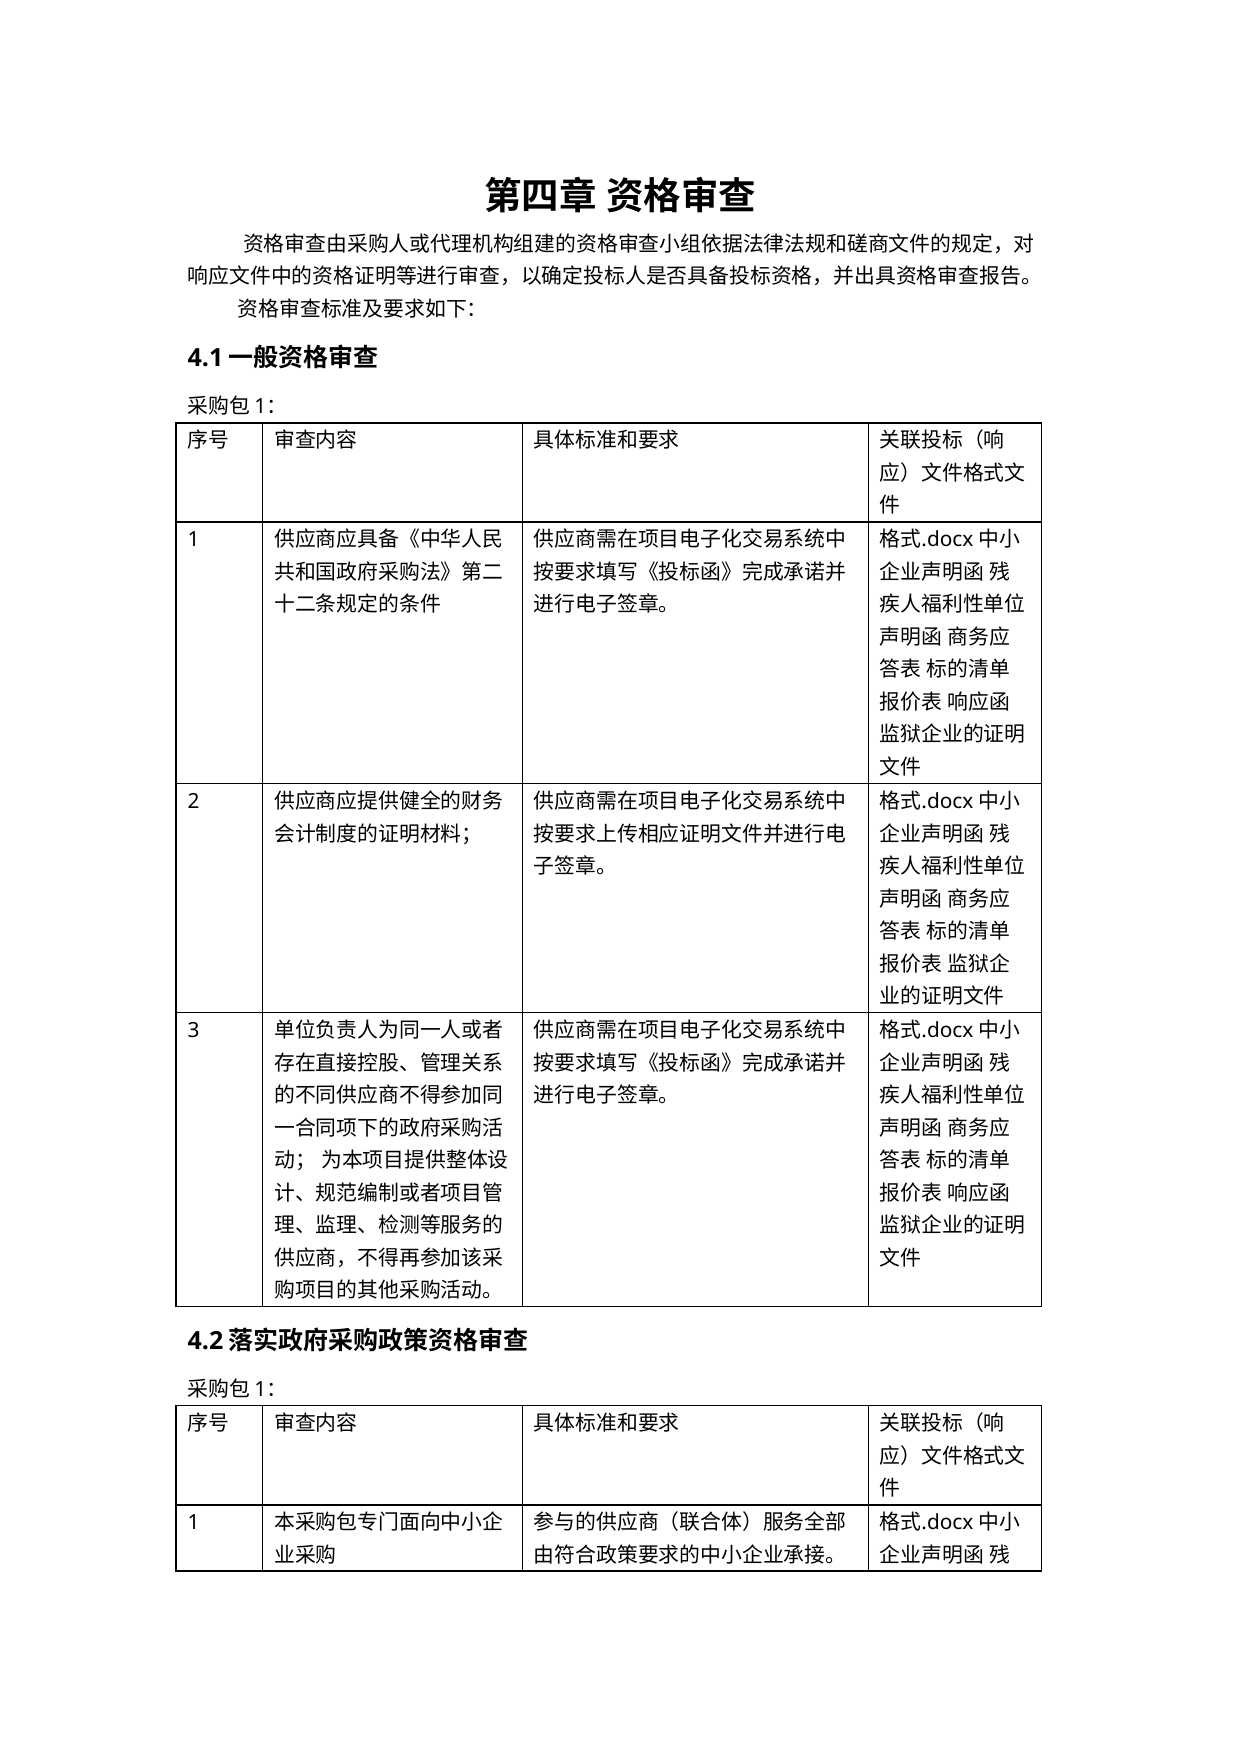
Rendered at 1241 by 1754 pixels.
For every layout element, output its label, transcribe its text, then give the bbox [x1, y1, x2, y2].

table_cell 供应商需在项目电子化交易系统中按要求上传相应证明文件并进行电子签章。 [523, 784, 868, 1012]
table_header 审查内容 [263, 424, 522, 521]
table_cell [523, 1506, 868, 1570]
table_header 序号 [177, 1406, 262, 1504]
table_cell 单位负责人为同一人或者存在直接控股、管理关系的不同供应商不得参加同一合同项下的政府采购活动； 为本项目提供整体设计、规范编制或者项目管理、监理、检测等服务的供应商，不得再参加该采购项目的其他采购活动。 [263, 1013, 522, 1306]
table_header 关联投标（响应）文件格式文件 [869, 1406, 1041, 1504]
table_cell 2 [177, 784, 262, 1012]
table_header 具体标准和要求 [523, 1406, 868, 1504]
table_header 序号 [177, 424, 262, 521]
text 资格审查由采购人或代理机构组建的资格审查小组依据法律法规和磋商文件的规定，对响应文件中的资格证明等进行审查，以确定投标人是否具备投标资格，并出具资格审查报告。 [187, 227, 1053, 292]
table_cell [869, 1506, 1041, 1570]
table_cell 供应商需在项目电子化交易系统中按要求填写《投标函》完成承诺并进行电子签章。 [523, 1013, 868, 1306]
table_cell 格式.docx 中小企业声明函 残疾人福利性单位声明函 商务应答表 标的清单 报价表 监狱企业的证明文件 [869, 784, 1041, 1012]
text 第四章 资格审查 [187, 162, 1053, 227]
table_header 审查内容 [263, 1406, 522, 1504]
table_cell 格式.docx 中小企业声明函 残疾人福利性单位声明函 商务应答表 标的清单 报价表 响应函 监狱企业的证明文件 [869, 523, 1041, 783]
table_cell 1 [177, 1506, 262, 1570]
text 4.1一般资格审查 [187, 324, 1053, 389]
table_header 关联投标（响应）文件格式文件 [869, 424, 1041, 521]
table_cell 供应商应具备《中华人民共和国政府采购法》第二十二条规定的条件 [263, 523, 522, 783]
table_header 具体标准和要求 [523, 424, 868, 521]
text 资格审查标准及要求如下： [187, 292, 1053, 324]
table_cell 供应商需在项目电子化交易系统中按要求填写《投标函》完成承诺并进行电子签章。 [523, 523, 868, 783]
table_cell 3 [177, 1013, 262, 1306]
table_cell 本采购包专门面向中小企业采购 [263, 1506, 522, 1570]
table_cell 供应商应提供健全的财务会计制度的证明材料； [263, 784, 522, 1012]
table_cell 1 [177, 523, 262, 783]
text 4.2落实政府采购政策资格审查 [187, 1307, 1053, 1372]
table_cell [869, 1013, 1041, 1306]
text 采购包1： [187, 1372, 1053, 1405]
text 采购包1： [187, 389, 1053, 422]
